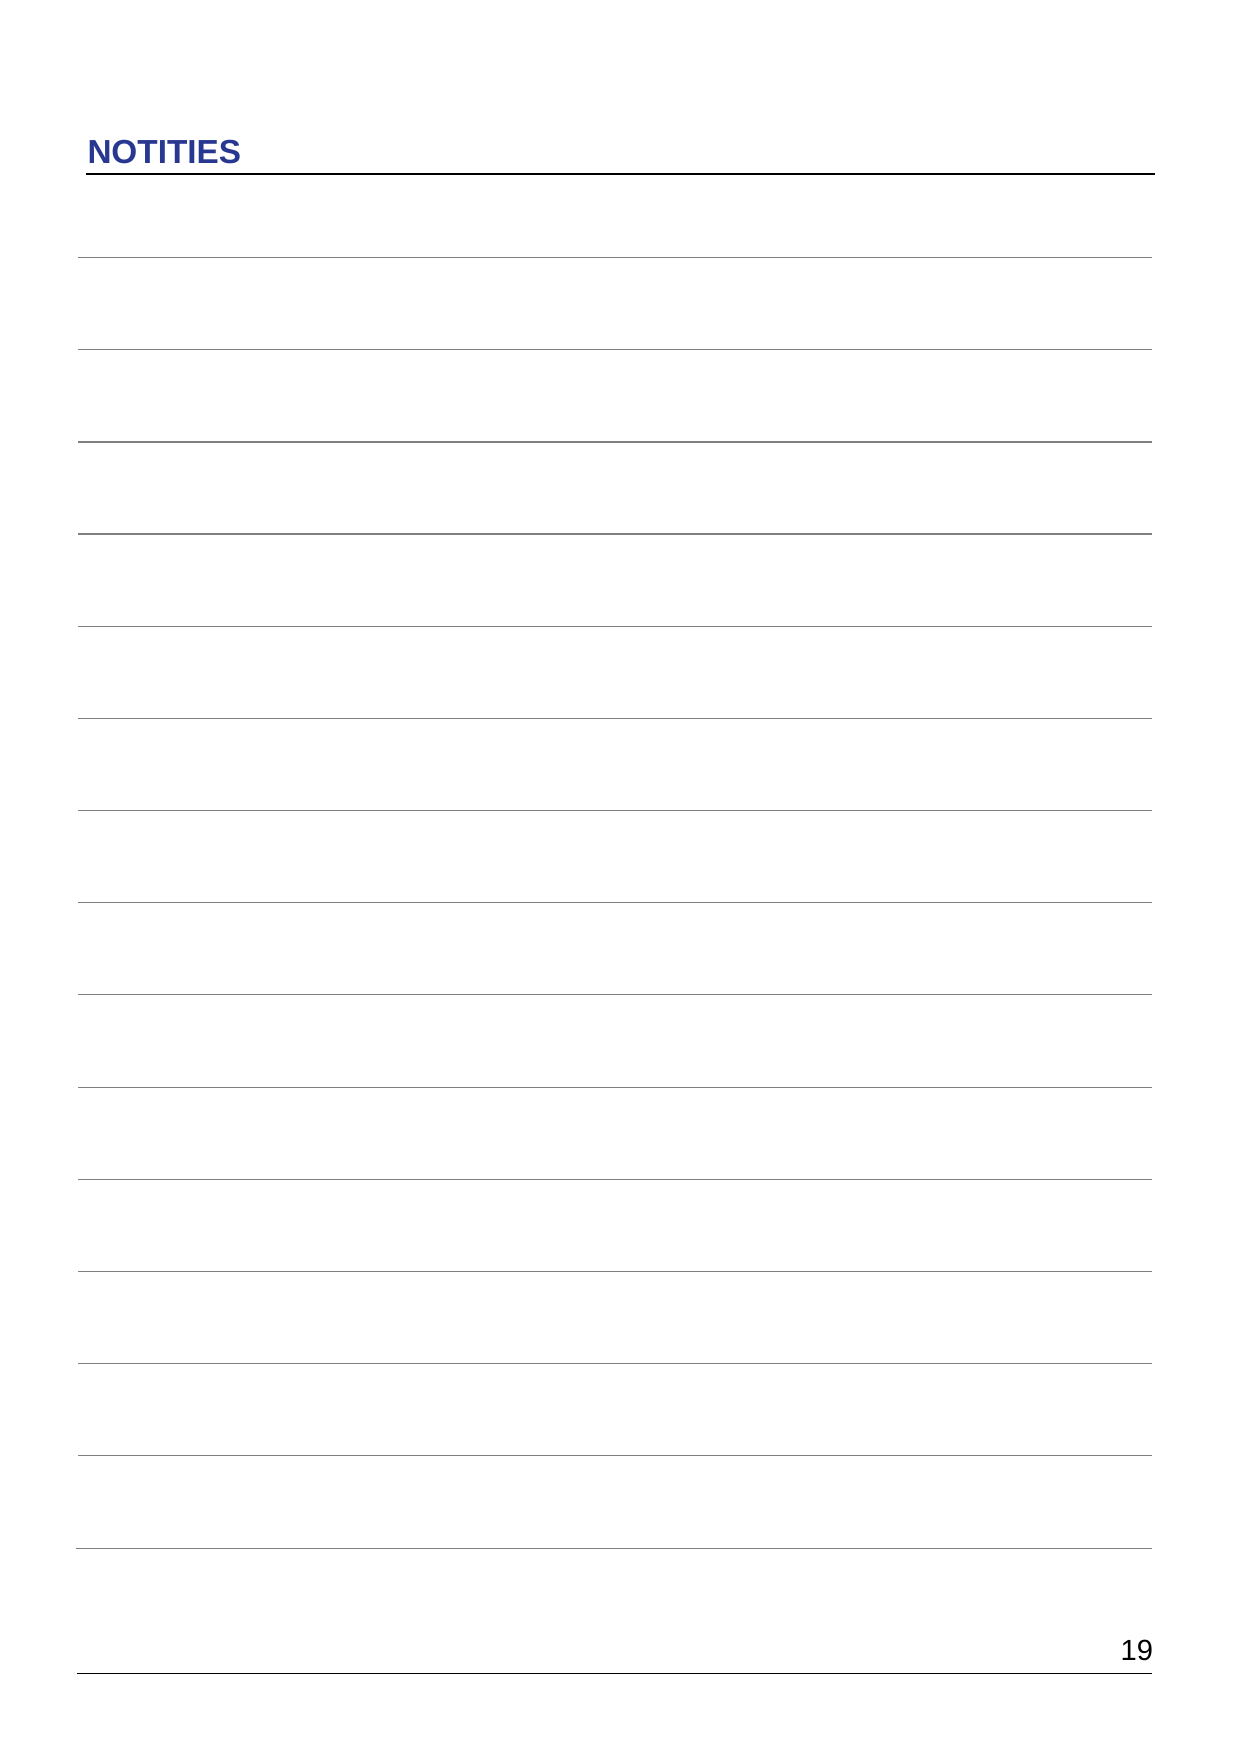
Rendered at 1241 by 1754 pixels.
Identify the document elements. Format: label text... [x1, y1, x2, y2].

subtitle NOTITIES [87, 132, 1161, 170]
